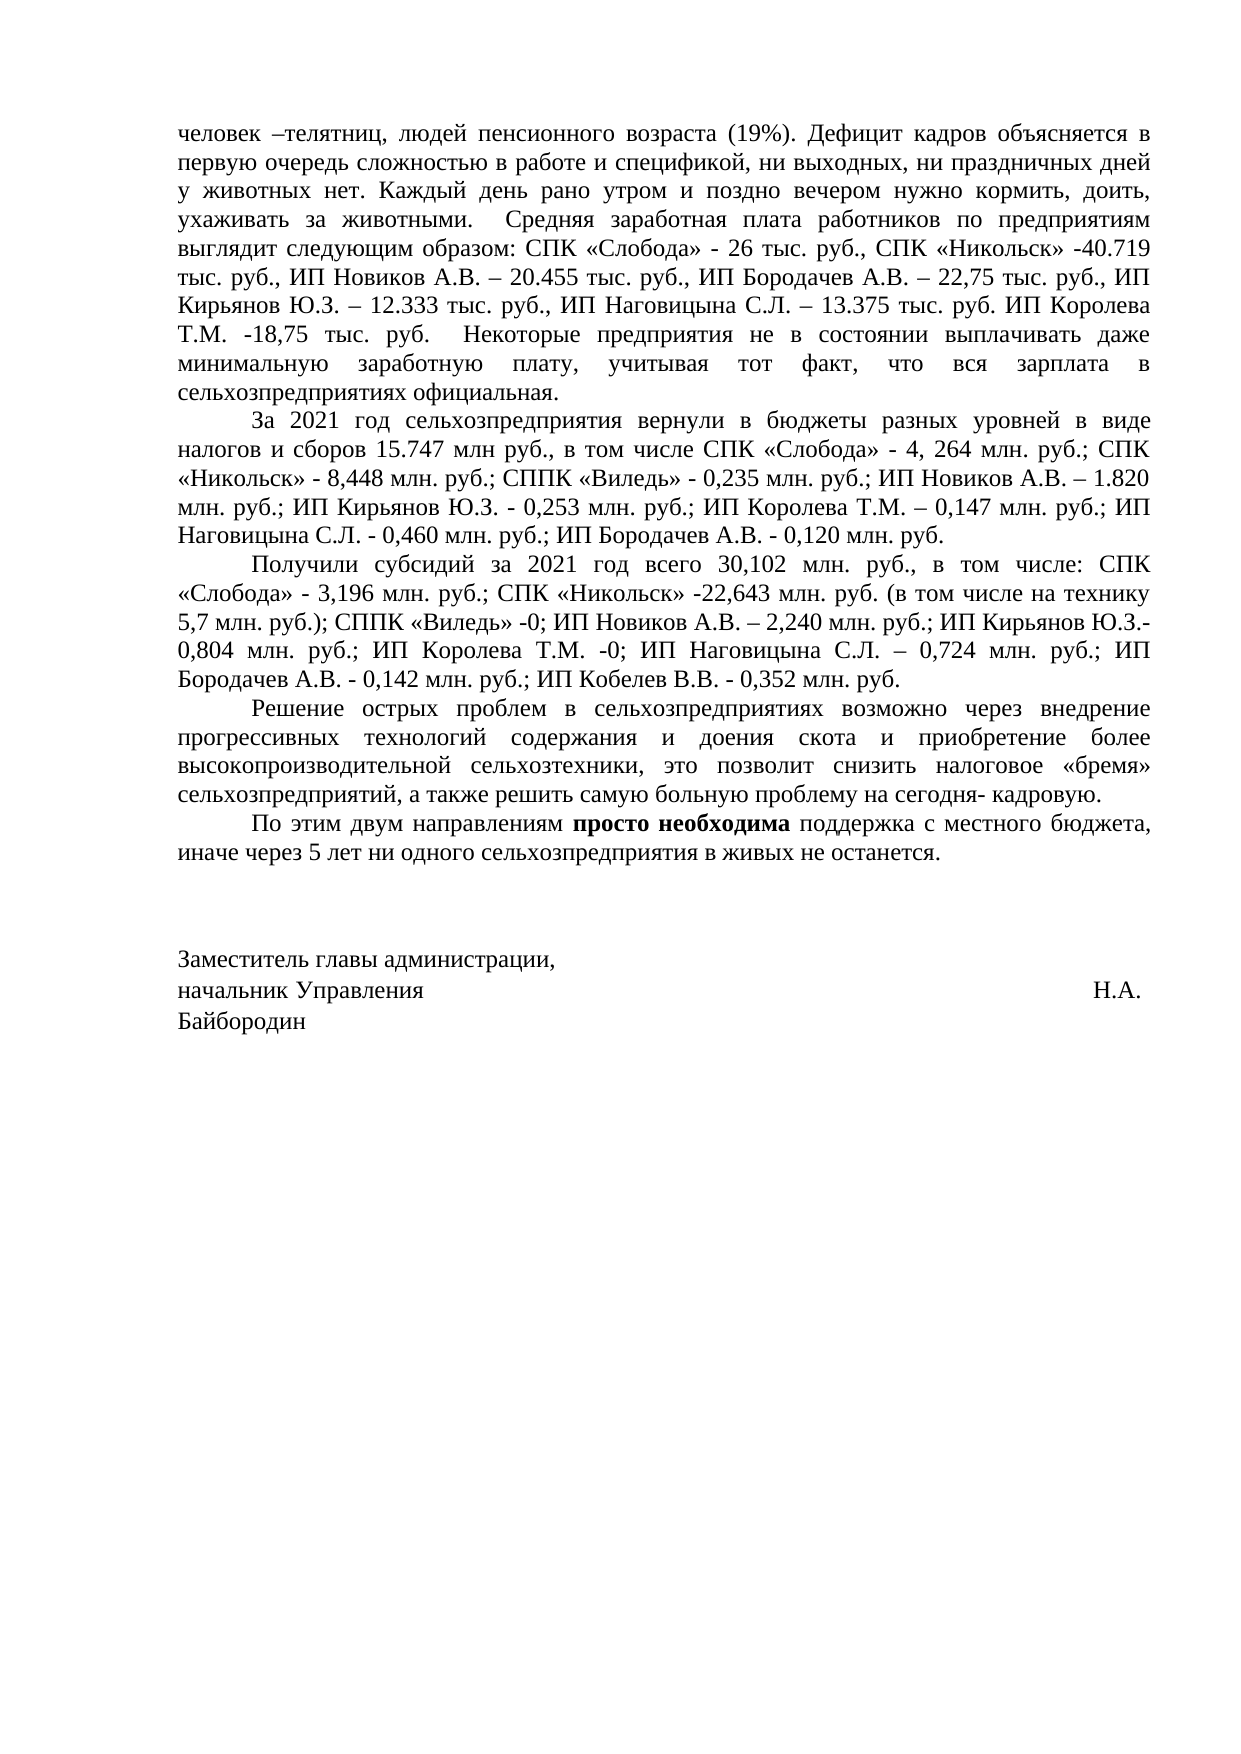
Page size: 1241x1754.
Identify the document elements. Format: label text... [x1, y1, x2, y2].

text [177, 118, 1152, 406]
text Решение острых проблем в сельхозпредприятиях возможно через внедрение прогрессивных технологий содержания и доения скота и приобретение более высокопроизводительной сельхозтехники, это позволит снизить налоговое «бремя» сельхозпредприятий, а также решить самую больную проблему на сегодня- кадровую. [177, 693, 1152, 808]
text Заместитель главы администрации, [177, 944, 1152, 972]
text За 2021 год сельхозпредприятия вернули в бюджеты разных уровней в виде налогов и сборов 15.747 млн руб., в том числе СПК «Слобода» - 4, 264 млн. руб.; СПК «Никольск» - 8,448 млн. руб.; СППК «Виледь» - 0,235 млн. руб.; ИП Новиков А.В. – 1.820 млн. руб.; ИП Кирьянов Ю.З. - 0,253 млн. руб.; ИП Королева Т.М. – 0,147 млн. руб.; ИП Наговицына С.Л. - 0,460 млн. руб.; ИП Бородачев А.В. - 0,120 млн. руб. [177, 406, 1152, 549]
text Получили субсидий за 2021 год всего 30,102 млн. руб., в том числе: СПК «Слобода» - 3,196 млн. руб.; СПК «Никольск» -22,643 млн. руб. (в том числе на технику 5,7 млн. руб.); СППК «Виледь» -0; ИП Новиков А.В. – 2,240 млн. руб.; ИП Кирьянов Ю.З.- 0,804 млн. руб.; ИП Королева Т.М. -0; ИП Наговицына С.Л. – 0,724 млн. руб.; ИП Бородачев А.В. - 0,142 млн. руб.; ИП Кобелев В.В. - 0,352 млн. руб. [177, 549, 1152, 693]
text По этим двум направлениям просто необходима поддержка с местного бюджета, иначе через 5 лет ни одного сельхозпредприятия в живых не останется. [177, 808, 1152, 866]
text начальник Управления Н.А. Байбородин [177, 975, 1152, 1034]
